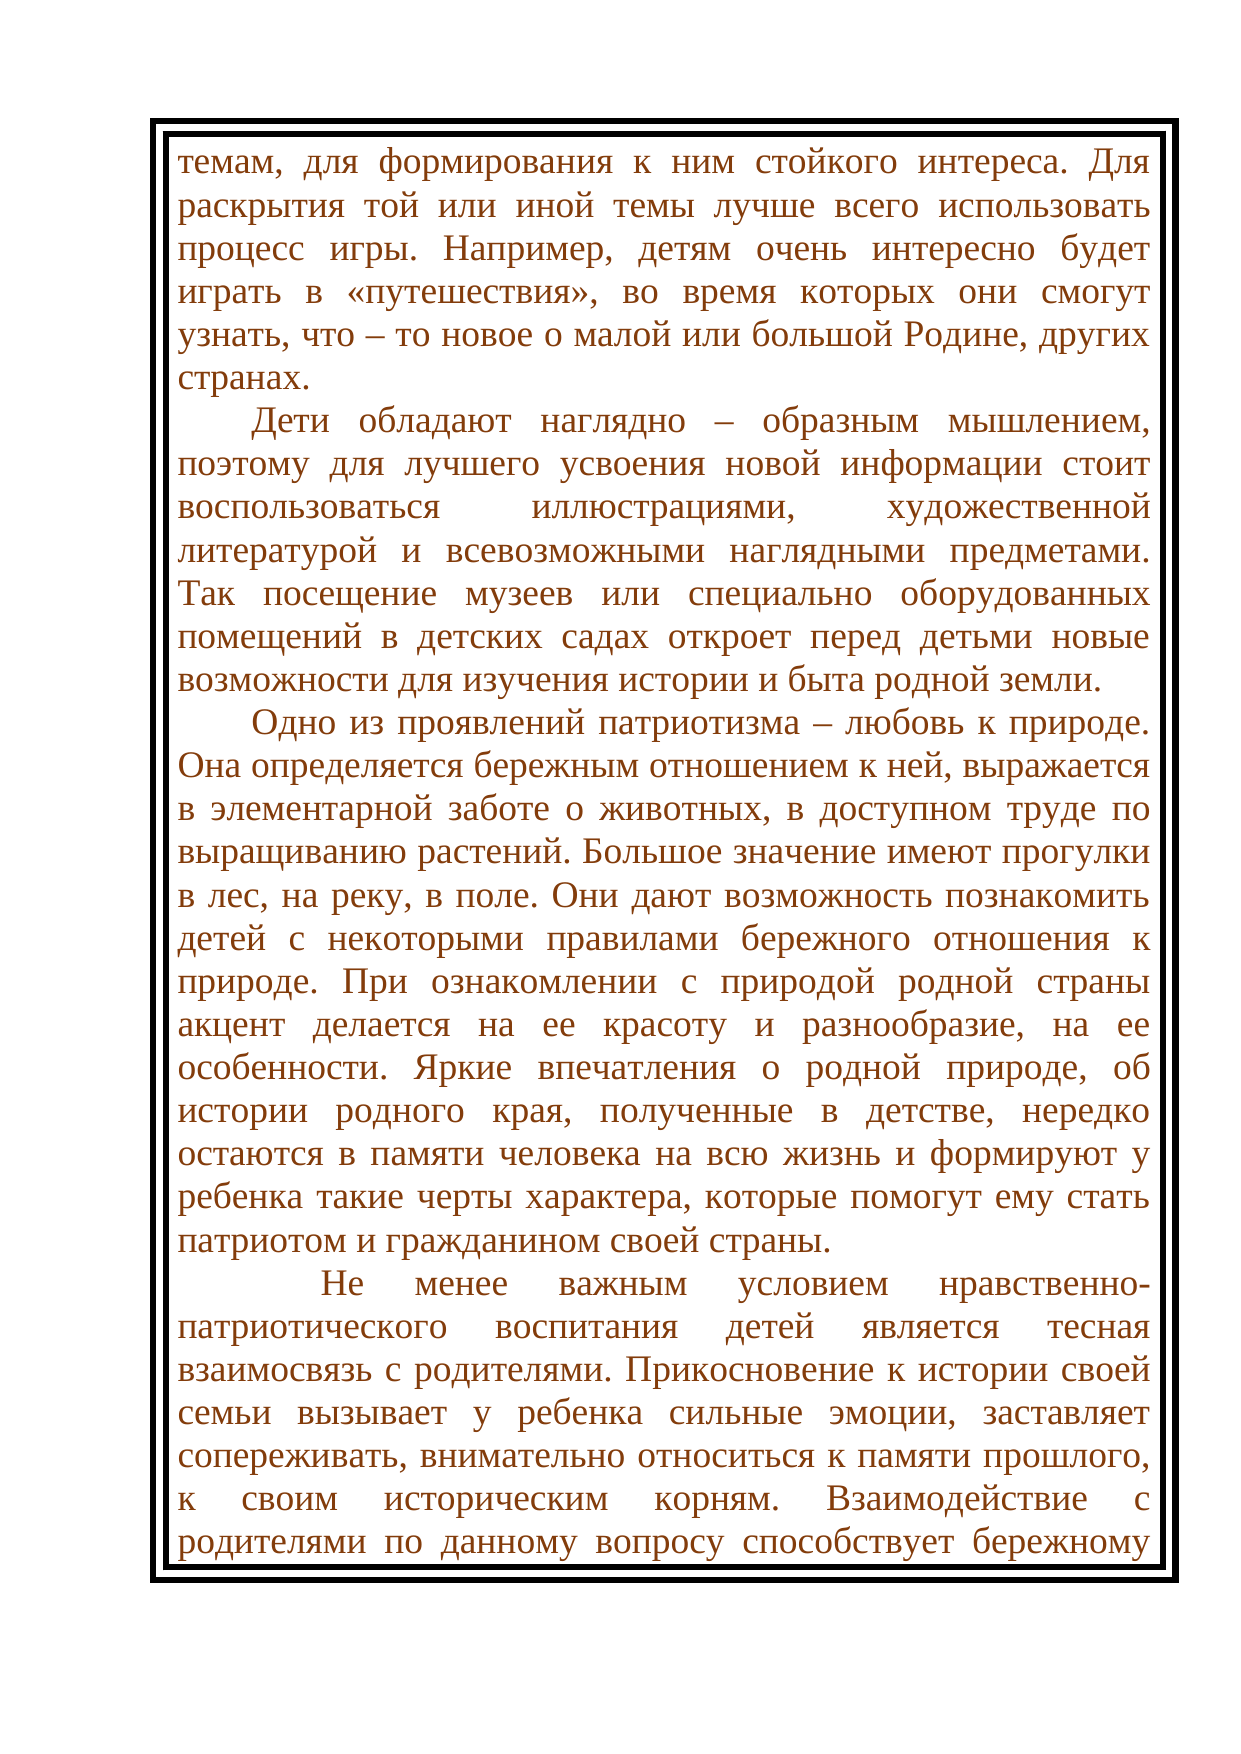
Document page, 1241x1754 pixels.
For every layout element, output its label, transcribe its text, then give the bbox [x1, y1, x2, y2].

text Дети обладают наглядно – образным мышлением, поэтому для лучшего усвоения новой информации стоит воспользоваться иллюстрациями, художественной литературой и всевозможными наглядными предметами. Так посещение музеев или специально оборудованных помещений в детских садах откроет перед детьми новые возможности для изучения истории и быта родной земли. [177, 398, 1152, 699]
text Одно из проявлений патриотизма – любовь к природе. Она определяется бережным отношением к ней, выражается в элементарной заботе о животных, в доступном труде по выращиванию растений. Большое значение имеют прогулки в лес, на реку, в поле. Они дают возможность познакомить детей с некоторыми правилами бережного отношения к природе. При ознакомлении с природой родной страны акцент делается на ее красоту и разнообразие, на ее особенности. Яркие впечатления о родной природе, об истории родного края, полученные в детстве, нередко остаются в памяти человека на всю жизнь и формируют у ребенка такие черты характера, которые помогут ему стать патриотом и гражданином своей страны. [177, 699, 1152, 1239]
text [156, 1239, 1172, 1577]
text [156, 124, 1172, 398]
